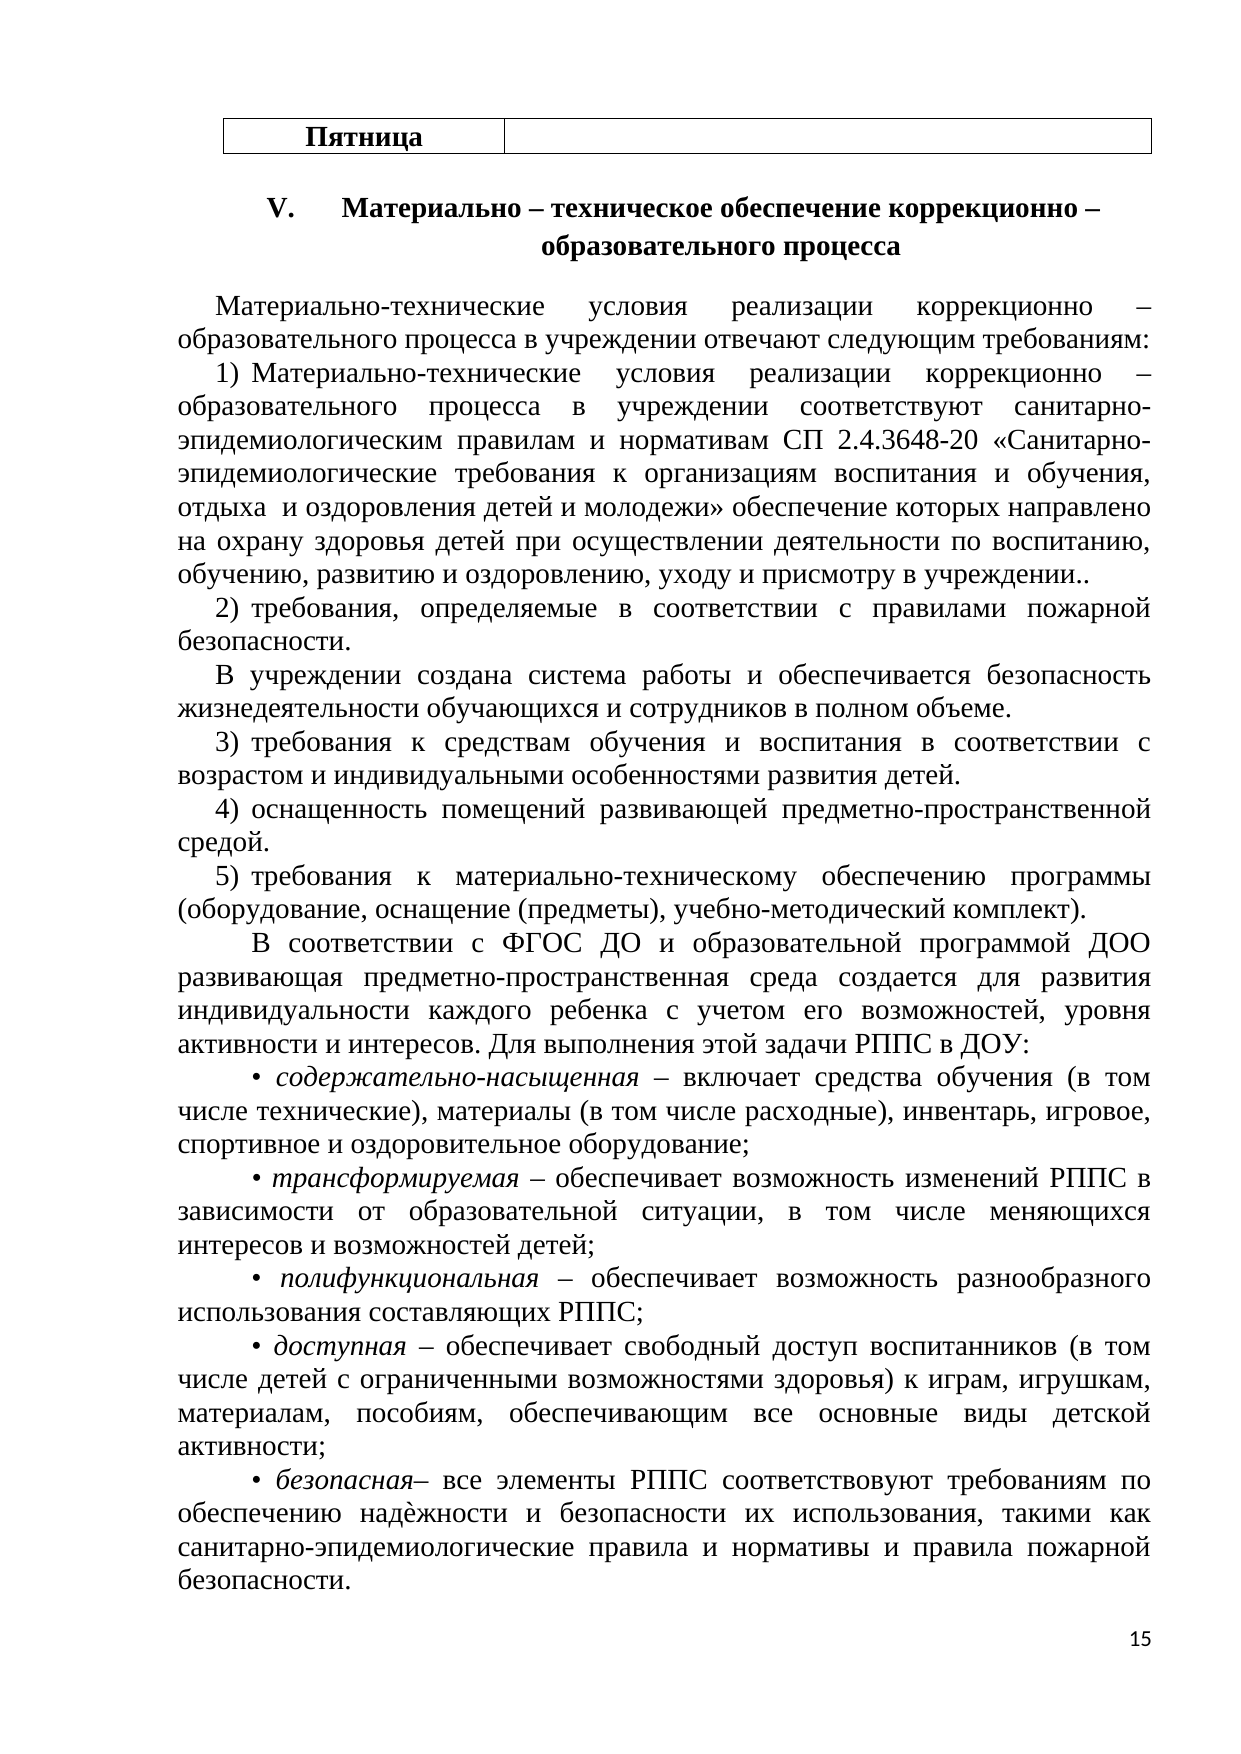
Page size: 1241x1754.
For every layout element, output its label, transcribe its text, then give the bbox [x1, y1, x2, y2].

text 3) требования к средствам обучения и воспитания в соответствии с возрастом и индивидуальными особенностями развития детей. [177, 724, 1152, 791]
text • полифункциональная – обеспечивает возможность разнообразного использования составляющих РППС; [177, 1261, 1152, 1328]
text В соответствии с ФГОС ДО и образовательной программой ДОО развивающая предметно-пространственная среда создается для развития индивидуальности каждого ребенка с учетом его возможностей, уровня активности и интересов. Для выполнения этой задачи РППС в ДОУ: [177, 925, 1152, 1059]
text 2) требования, определяемые в соответствии с правилами пожарной безопасности. [177, 590, 1152, 657]
text 1) Материально-технические условия реализации коррекционно – образовательного процесса в учреждении соответствуют санитарно-эпидемиологическим правилам и нормативам СП 2.4.3648-20 «Санитарно-эпидемиологические требования к организациям воспитания и обучения, отдыха и оздоровления детей и молодежи» обеспечение которых направлено на охрану здоровья детей при осуществлении деятельности по воспитанию, обучению, развитию и оздоровлению, уходу и присмотру в учреждении.. [177, 355, 1152, 590]
text В учреждении создана система работы и обеспечивается безопасность жизнедеятельности обучающихся и сотрудников в полном объеме. [177, 657, 1152, 724]
text • безопасная– все элементы РППС соответствовуют требованиям по обеспечению надѐжности и безопасности их использования, такими как санитарно-эпидемиологические правила и нормативы и правила пожарной безопасности. [177, 1462, 1152, 1596]
table_cell [505, 119, 1151, 153]
text 5) требования к материально-техническому обеспечению программы (оборудование, оснащение (предметы), учебно-методический комплект). [177, 858, 1152, 925]
text • трансформируемая – обеспечивает возможность изменений РППС в зависимости от образовательной ситуации, в том числе меняющихся интересов и возможностей детей; [177, 1160, 1152, 1261]
text • доступная – обеспечивает свободный доступ воспитанников (в том числе детей с ограниченными возможностями здоровья) к играм, игрушкам, материалам, пособиям, обеспечивающим все основные виды детской активности; [177, 1328, 1152, 1462]
text 4) оснащенность помещений развивающей предметно-пространственной средой. [177, 791, 1152, 858]
text • содержательно-насыщенная – включает средства обучения (в том числе технические), материалы (в том числе расходные), инвентарь, игровое, спортивное и оздоровительное оборудование; [177, 1059, 1152, 1160]
table_cell Пятница [224, 119, 504, 153]
text Материально-технические условия реализации коррекционно – образовательного процесса в учреждении отвечают следующим требованиям: [177, 288, 1152, 355]
list Материально – техническое обеспечение коррекционно – образовательного процесса [215, 190, 1152, 262]
